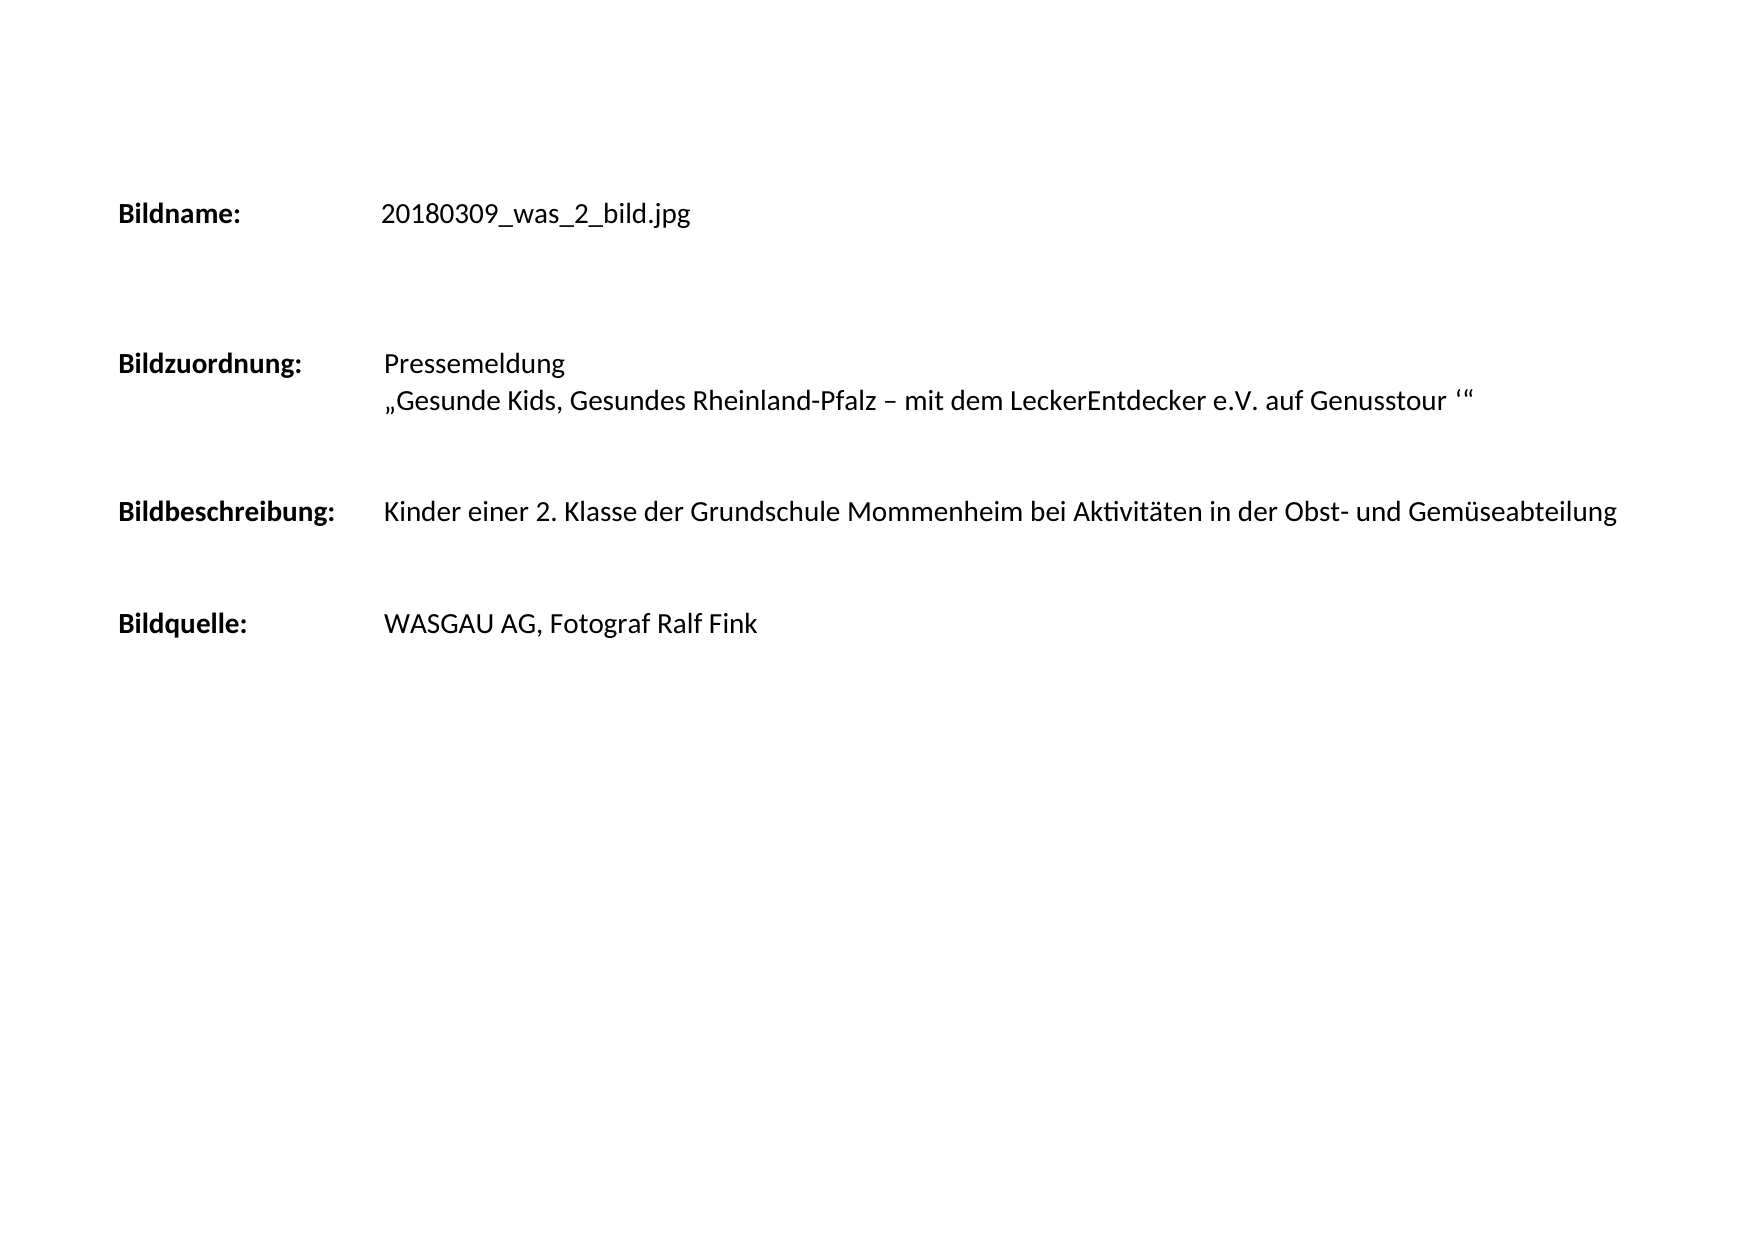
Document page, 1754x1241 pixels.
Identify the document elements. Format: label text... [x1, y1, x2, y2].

text Bildbeschreibung: Kinder einer 2. Klasse der Grundschule Mommenheim bei Aktivitäten in der Obst- und Gemüseabteilung [118, 493, 1636, 529]
text Bildquelle: WASGAU AG, Fotograf Ralf Fink [118, 604, 1636, 641]
text Bildzuordnung: Pressemeldung „Gesunde Kids, Gesundes Rheinland-Pfalz – mit dem LeckerEntdecker e.V. auf Genusstour ‘“ [118, 343, 1636, 418]
text Bildname: 20180309_was_2_bild.jpg [118, 193, 1636, 231]
